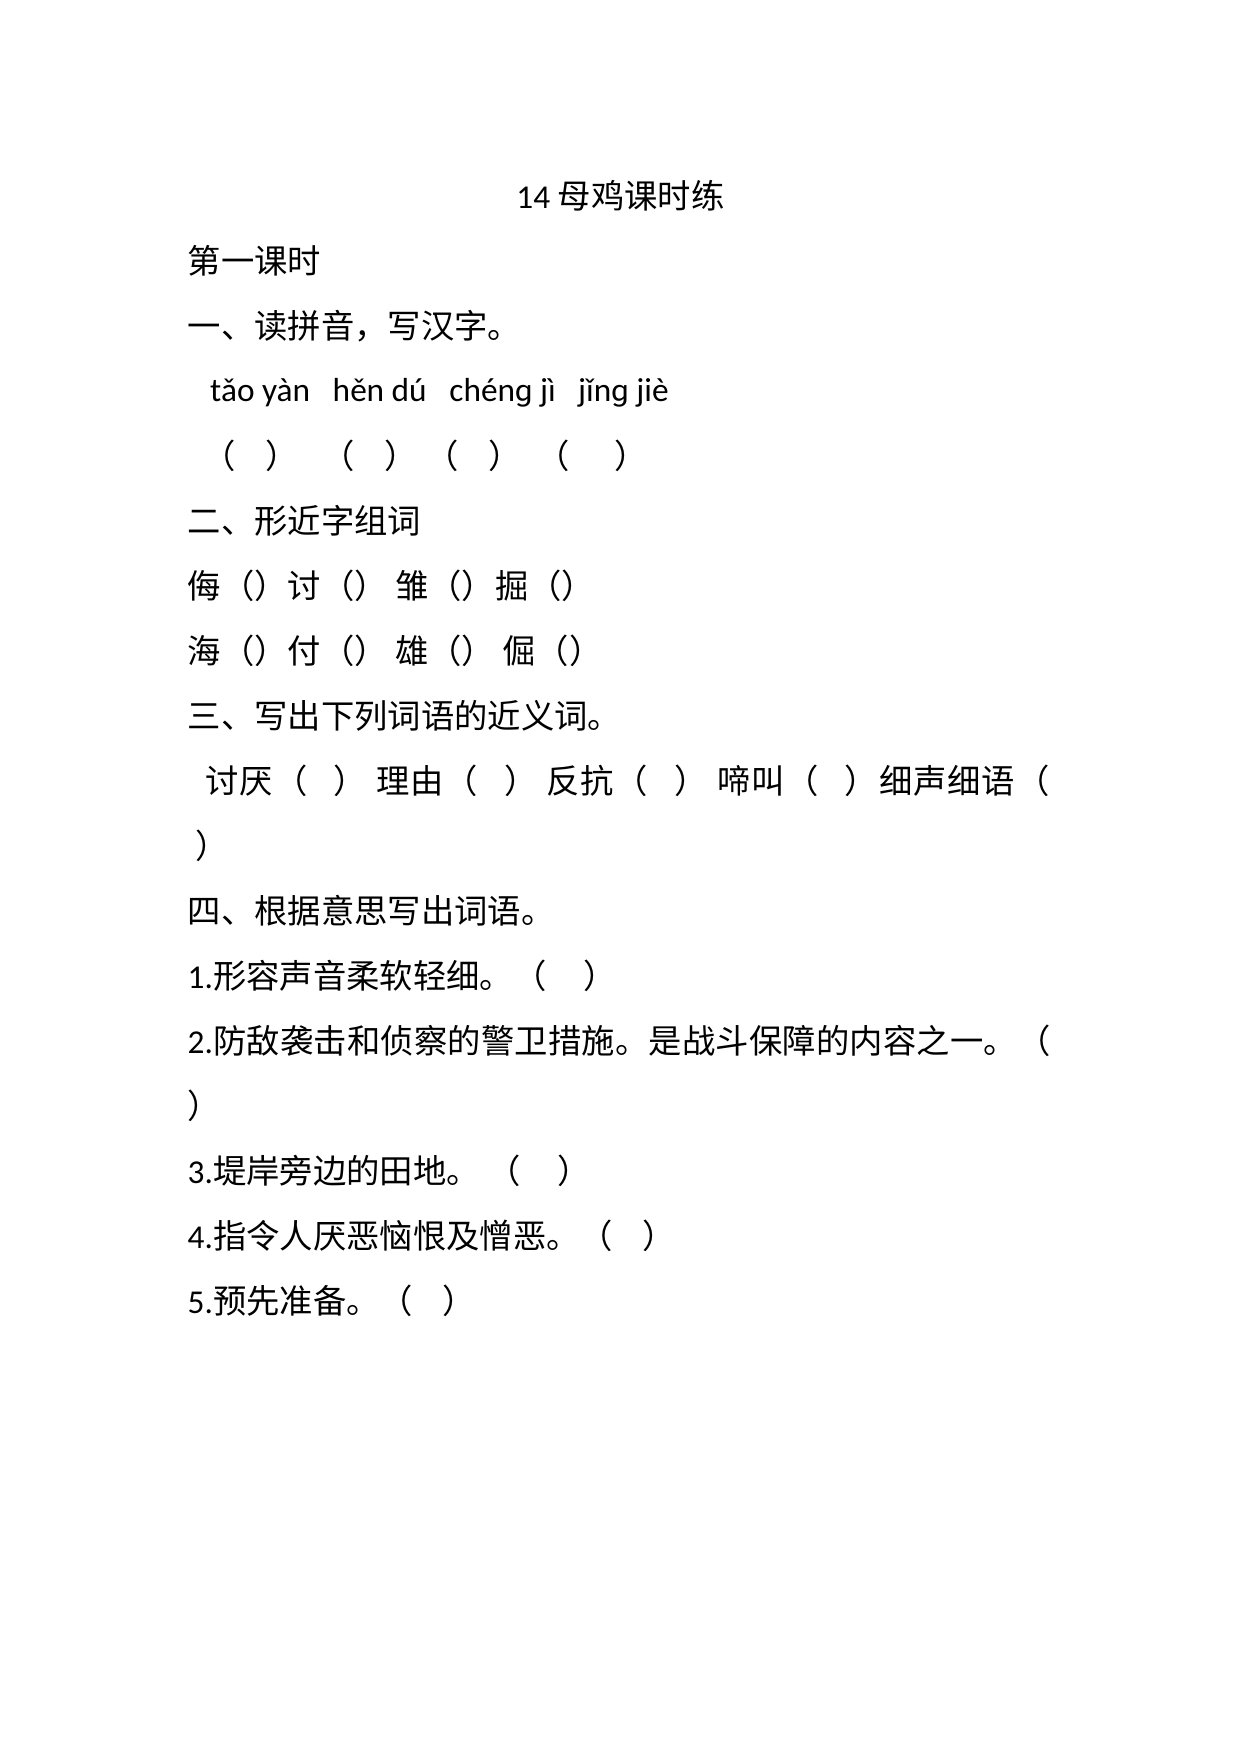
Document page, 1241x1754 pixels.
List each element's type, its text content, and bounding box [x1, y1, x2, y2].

text 二、形近字组词 [187, 487, 1053, 552]
text 4.指令人厌恶恼恨及憎恶。（ ） [187, 1202, 1053, 1267]
text 三、写出下列词语的近义词。 [187, 682, 1053, 747]
text tǎo yàn hěn dú chénɡ jì jǐnɡ jiè [187, 357, 1053, 422]
text 1.形容声音柔软轻细。（ ） [187, 942, 1053, 1007]
text 3.堤岸旁边的田地。 （ ） [187, 1137, 1053, 1202]
text 一、读拼音，写汉字。 [187, 292, 1053, 357]
text （ ） （ ） （ ） （ ） [187, 422, 1053, 487]
text 讨厌（ ） 理由（ ） 反抗（ ） 啼叫（ ）细声细语（ ） [187, 747, 1053, 877]
text 5.预先准备。（ ） [187, 1267, 1053, 1332]
text 四、根据意思写出词语。 [187, 877, 1053, 942]
text 2.防敌袭击和侦察的警卫措施。是战斗保障的内容之一。（ ） [187, 1007, 1053, 1137]
text 侮（）讨（） 雏（）掘（） [187, 552, 1053, 617]
text 14 母鸡课时练 [187, 162, 1053, 227]
text 第一课时 [187, 227, 1053, 292]
text 海（）付（） 雄（） 倔（） [187, 617, 1053, 682]
